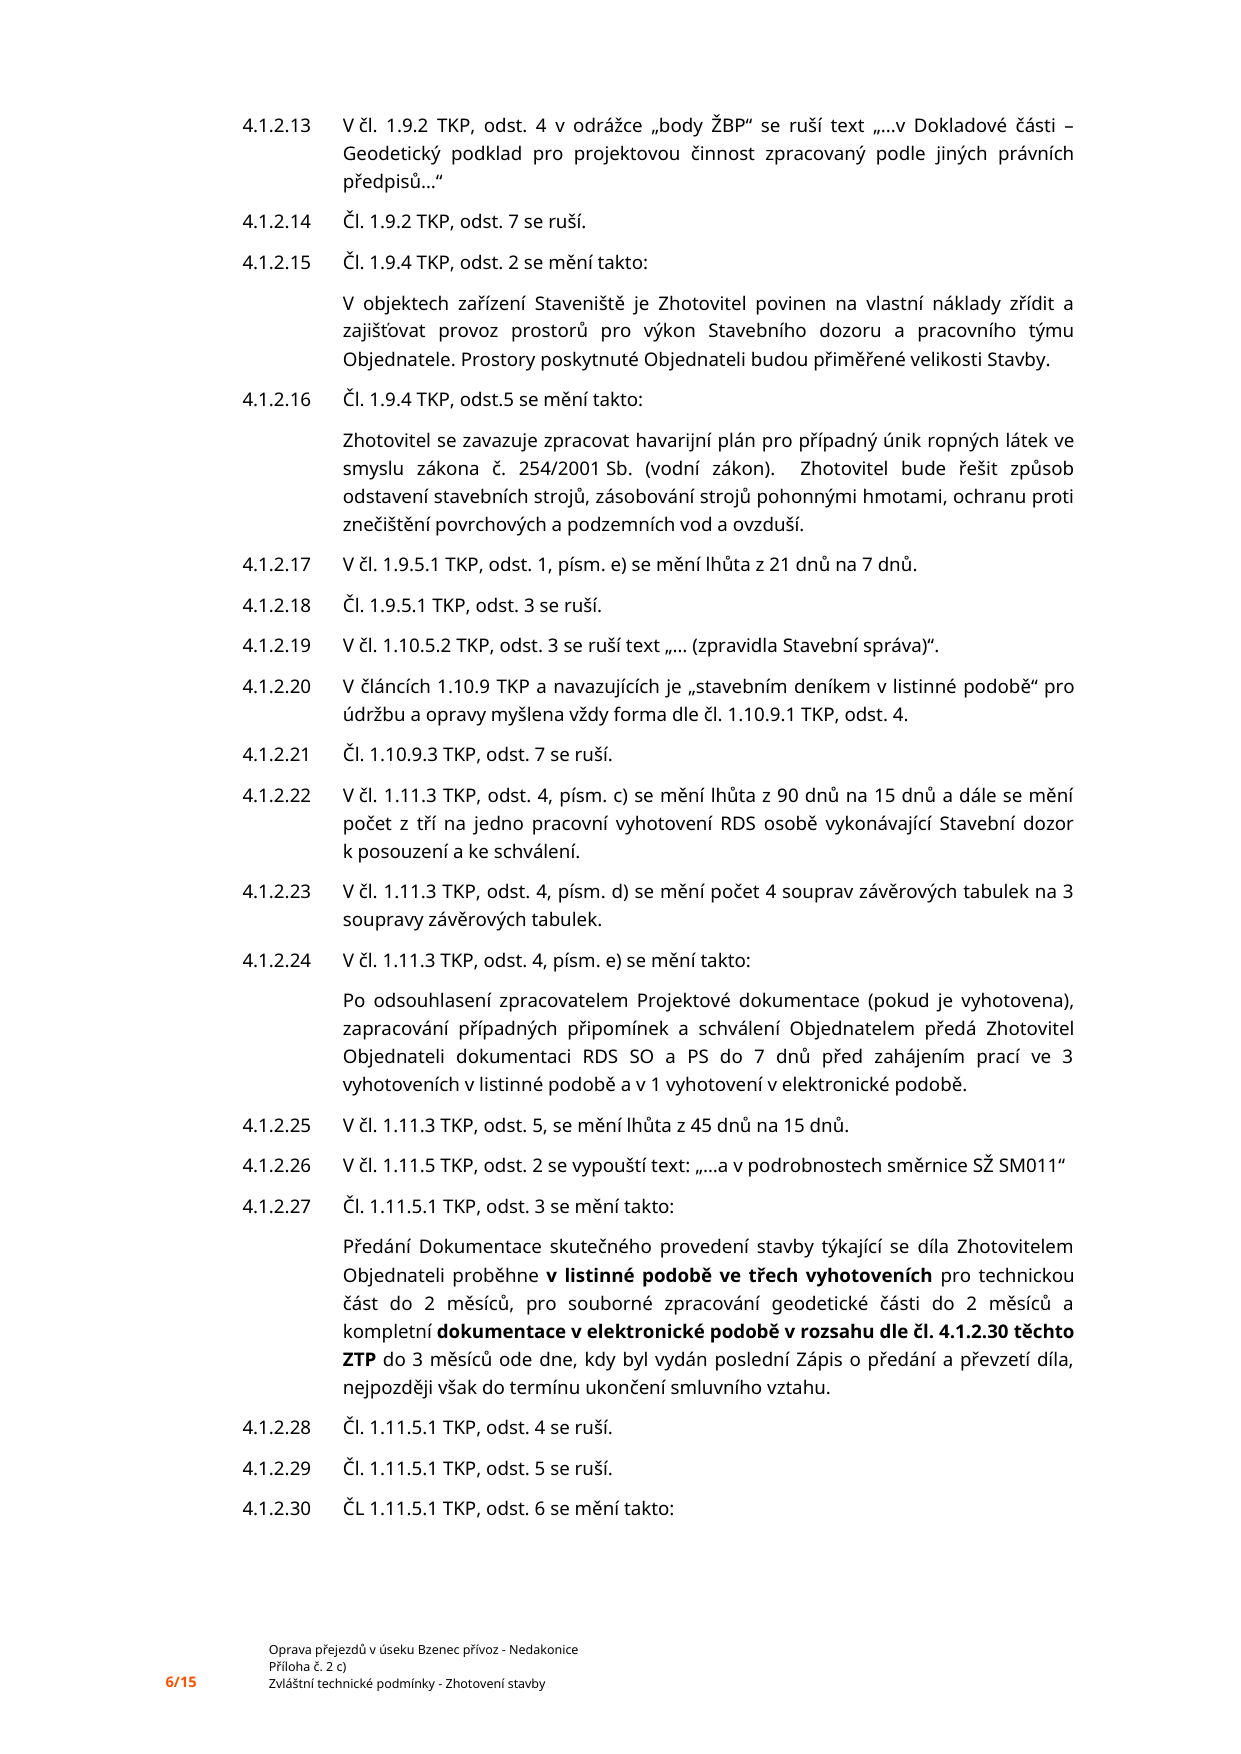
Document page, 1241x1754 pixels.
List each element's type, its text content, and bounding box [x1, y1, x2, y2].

text Čl. 1.11.5.1 TKP, odst. 3 se mění takto: [242, 1193, 1075, 1219]
text Čl. 1.9.5.1 TKP, odst. 3 se ruší. [242, 592, 1075, 617]
text Čl. 1.9.2 TKP, odst. 7 se ruší. [242, 209, 1075, 234]
text Čl. 1.9.4 TKP, odst. 2 se mění takto: [242, 249, 1075, 275]
list Po odsouhlasení zpracovatelem Projektové dokumentace (pokud je vyhotovena), zapracování případných připomínek a schválení Objednatelem předá Zhotovitel Objednateli dokumentaci RDS SO a PS do 7 dnů před zahájením prací ve 3 vyhotoveních v listinné podobě a v 1 vyhotovení v elektronické podobě. [343, 988, 1075, 1097]
list Zhotovitel se zavazuje zpracovat havarijní plán pro případný únik ropných látek ve smyslu zákona č. 254/2001 Sb. (vodní zákon). Zhotovitel bude řešit způsob odstavení stavebních strojů, zásobování strojů pohonnými hmotami, ochranu proti znečištění povrchových a podzemních vod a ovzduší. [343, 427, 1075, 536]
text Čl. 1.11.5.1 TKP, odst. 5 se ruší. [242, 1455, 1075, 1481]
text V článcích 1.10.9 TKP a navazujících je „stavebním deníkem v listinné podobě“ pro údržbu a opravy myšlena vždy forma dle čl. 1.10.9.1 TKP, odst. 4. [242, 673, 1075, 727]
text Čl. 1.10.9.3 TKP, odst. 7 se ruší. [242, 742, 1075, 767]
text V čl. 1.10.5.2 TKP, odst. 3 se ruší text „… (zpravidla Stavební správa)“. [242, 632, 1075, 658]
text V čl. 1.9.5.1 TKP, odst. 1, písm. e) se mění lhůta z 21 dnů na 7 dnů. [242, 551, 1075, 577]
list Předání Dokumentace skutečného provedení stavby týkající se díla Zhotovitelem Objednateli proběhne v listinné podobě ve třech vyhotoveních pro technickou část do 2 měsíců, pro souborné zpracování geodetické části do 2 měsíců a kompletní dokumentace v elektronické podobě v rozsahu dle čl. 4.1.2.30 těchto ZTP do 3 měsíců ode dne, kdy byl vydán poslední Zápis o předání a převzetí díla, nejpozději však do termínu ukončení smluvního vztahu. [343, 1234, 1075, 1399]
text V čl. 1.11.3 TKP, odst. 4, písm. c) se mění lhůta z 90 dnů na 15 dnů a dále se mění počet z tří na jedno pracovní vyhotovení RDS osobě vykonávající Stavební dozor k posouzení a ke schválení. [242, 782, 1075, 864]
text Čl. 1.11.5.1 TKP, odst. 4 se ruší. [242, 1414, 1075, 1440]
text Čl. 1.9.4 TKP, odst.5 se mění takto: [242, 386, 1075, 412]
text V čl. 1.11.5 TKP, odst. 2 se vypouští text: „…a v podrobnostech směrnice SŽ SM011“ [242, 1153, 1075, 1178]
text V čl. 1.9.2 TKP, odst. 4 v odrážce „body ŽBP“ se ruší text „...v Dokladové části – Geodetický podklad pro projektovou činnost zpracovaný podle jiných právních předpisů…“ [242, 112, 1075, 194]
text V čl. 1.11.3 TKP, odst. 4, písm. d) se mění počet 4 souprav závěrových tabulek na 3 soupravy závěrových tabulek. [242, 879, 1075, 932]
text V čl. 1.11.3 TKP, odst. 4, písm. e) se mění takto: [242, 947, 1075, 973]
list V objektech zařízení Staveniště je Zhotovitel povinen na vlastní náklady zřídit a zajišťovat provoz prostorů pro výkon Stavebního dozoru a pracovního týmu Objednatele. Prostory poskytnuté Objednateli budou přiměřené velikosti Stavby. [343, 290, 1075, 371]
text V čl. 1.11.3 TKP, odst. 5, se mění lhůta z 45 dnů na 15 dnů. [242, 1112, 1075, 1138]
text ČL 1.11.5.1 TKP, odst. 6 se mění takto: [242, 1496, 1075, 1521]
